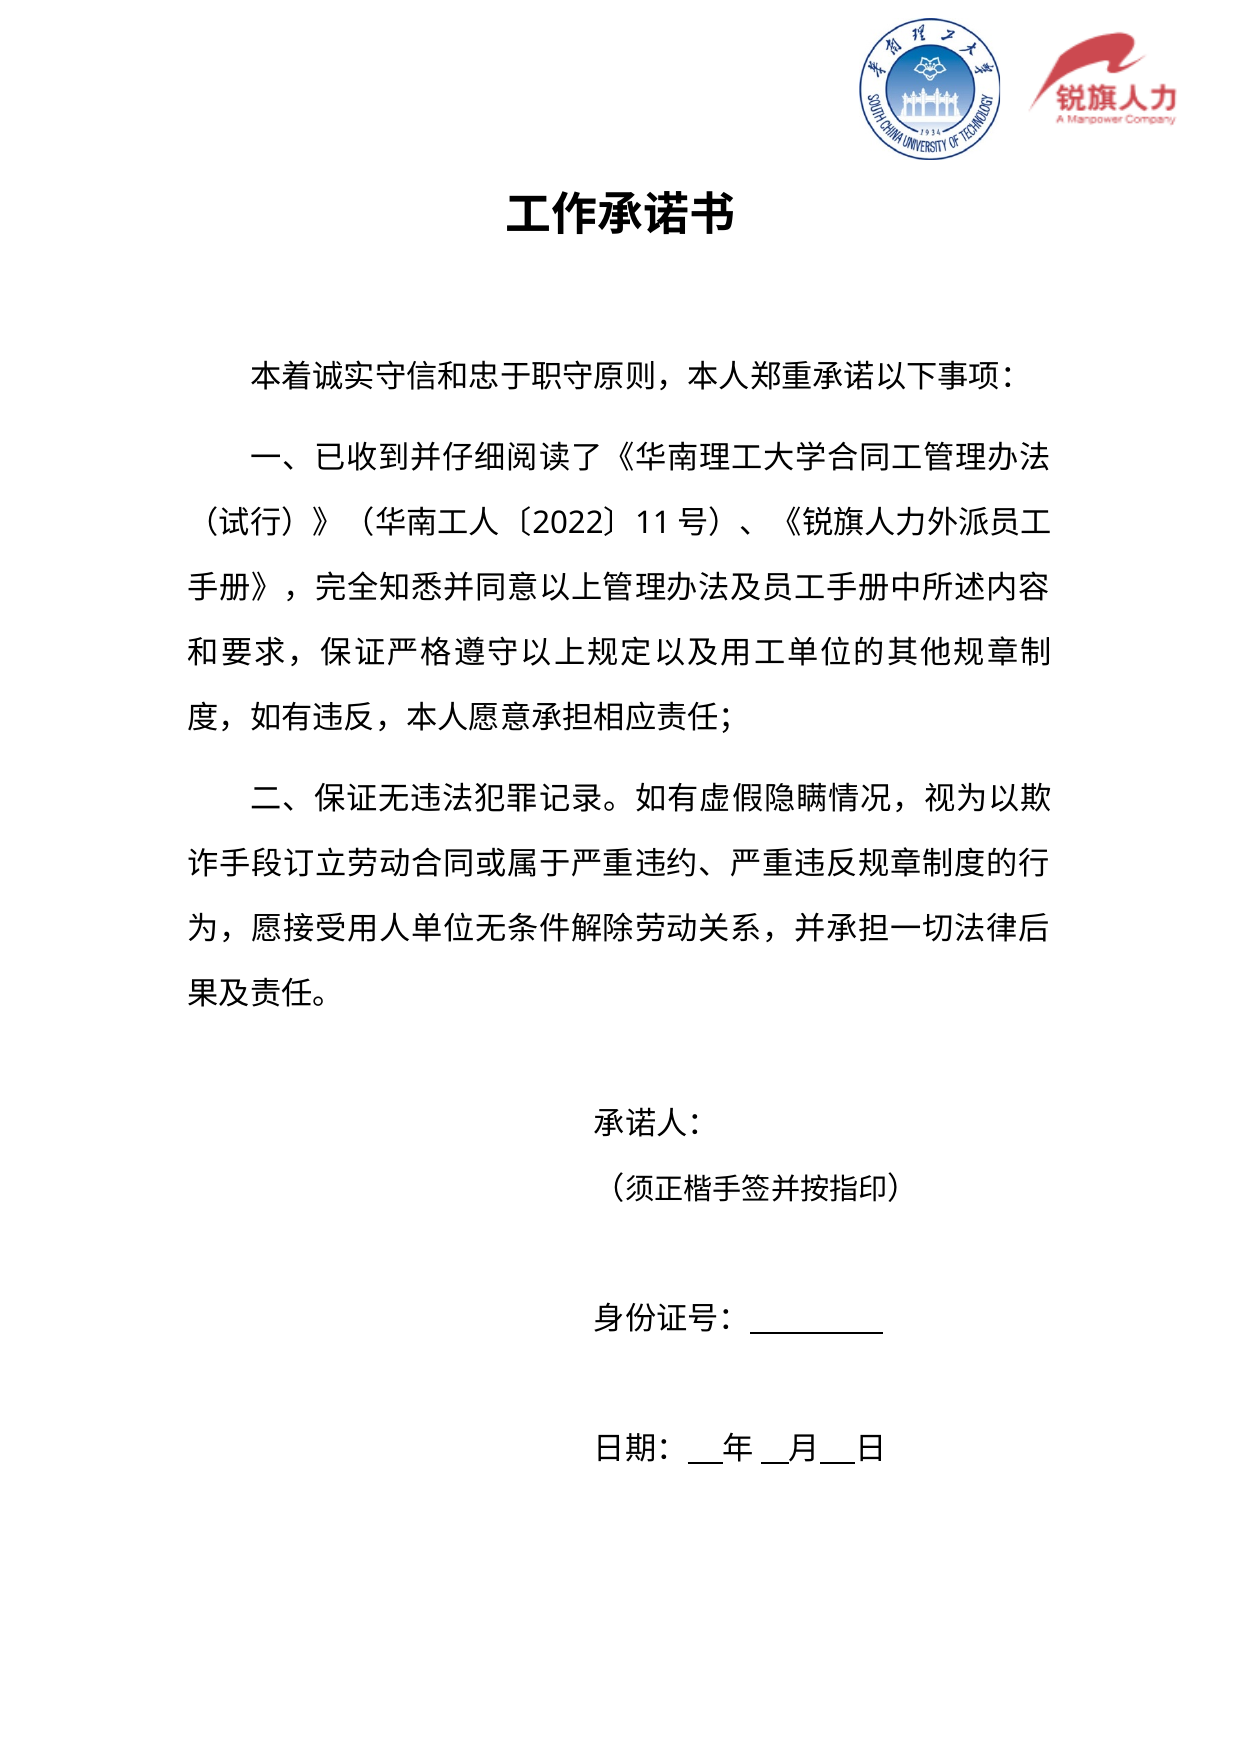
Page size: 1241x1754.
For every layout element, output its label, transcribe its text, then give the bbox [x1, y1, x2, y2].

text （须正楷手签并按指印） [187, 1153, 1053, 1218]
text 工作承诺书 [187, 162, 1053, 259]
text 日期： 年 月 日 [187, 1413, 1053, 1478]
list 二、保证无违法犯罪记录。如有虚假隐瞒情况，视为以欺诈手段订立劳动合同或属于严重违约、严重违反规章制度的行为，愿接受用人单位无条件解除劳动关系，并承担一切法律后果及责任。 [187, 763, 1053, 1023]
text 承诺人： [187, 1088, 1053, 1153]
picture [1011, 1, 1235, 158]
list 一、已收到并仔细阅读了《华南理工大学合同工管理办法（试行）》（华南工人〔2022〕11号）、《锐旗人力外派员工手册》，完全知悉并同意以上管理办法及员工手册中所述内容和要求，保证严格遵守以上规定以及用工单位的其他规章制度，如有违反，本人愿意承担相应责任； [187, 422, 1053, 747]
text 身份证号： [187, 1283, 1053, 1348]
text 本着诚实守信和忠于职守原则，本人郑重承诺以下事项： [187, 341, 1053, 406]
picture [859, 18, 1001, 160]
